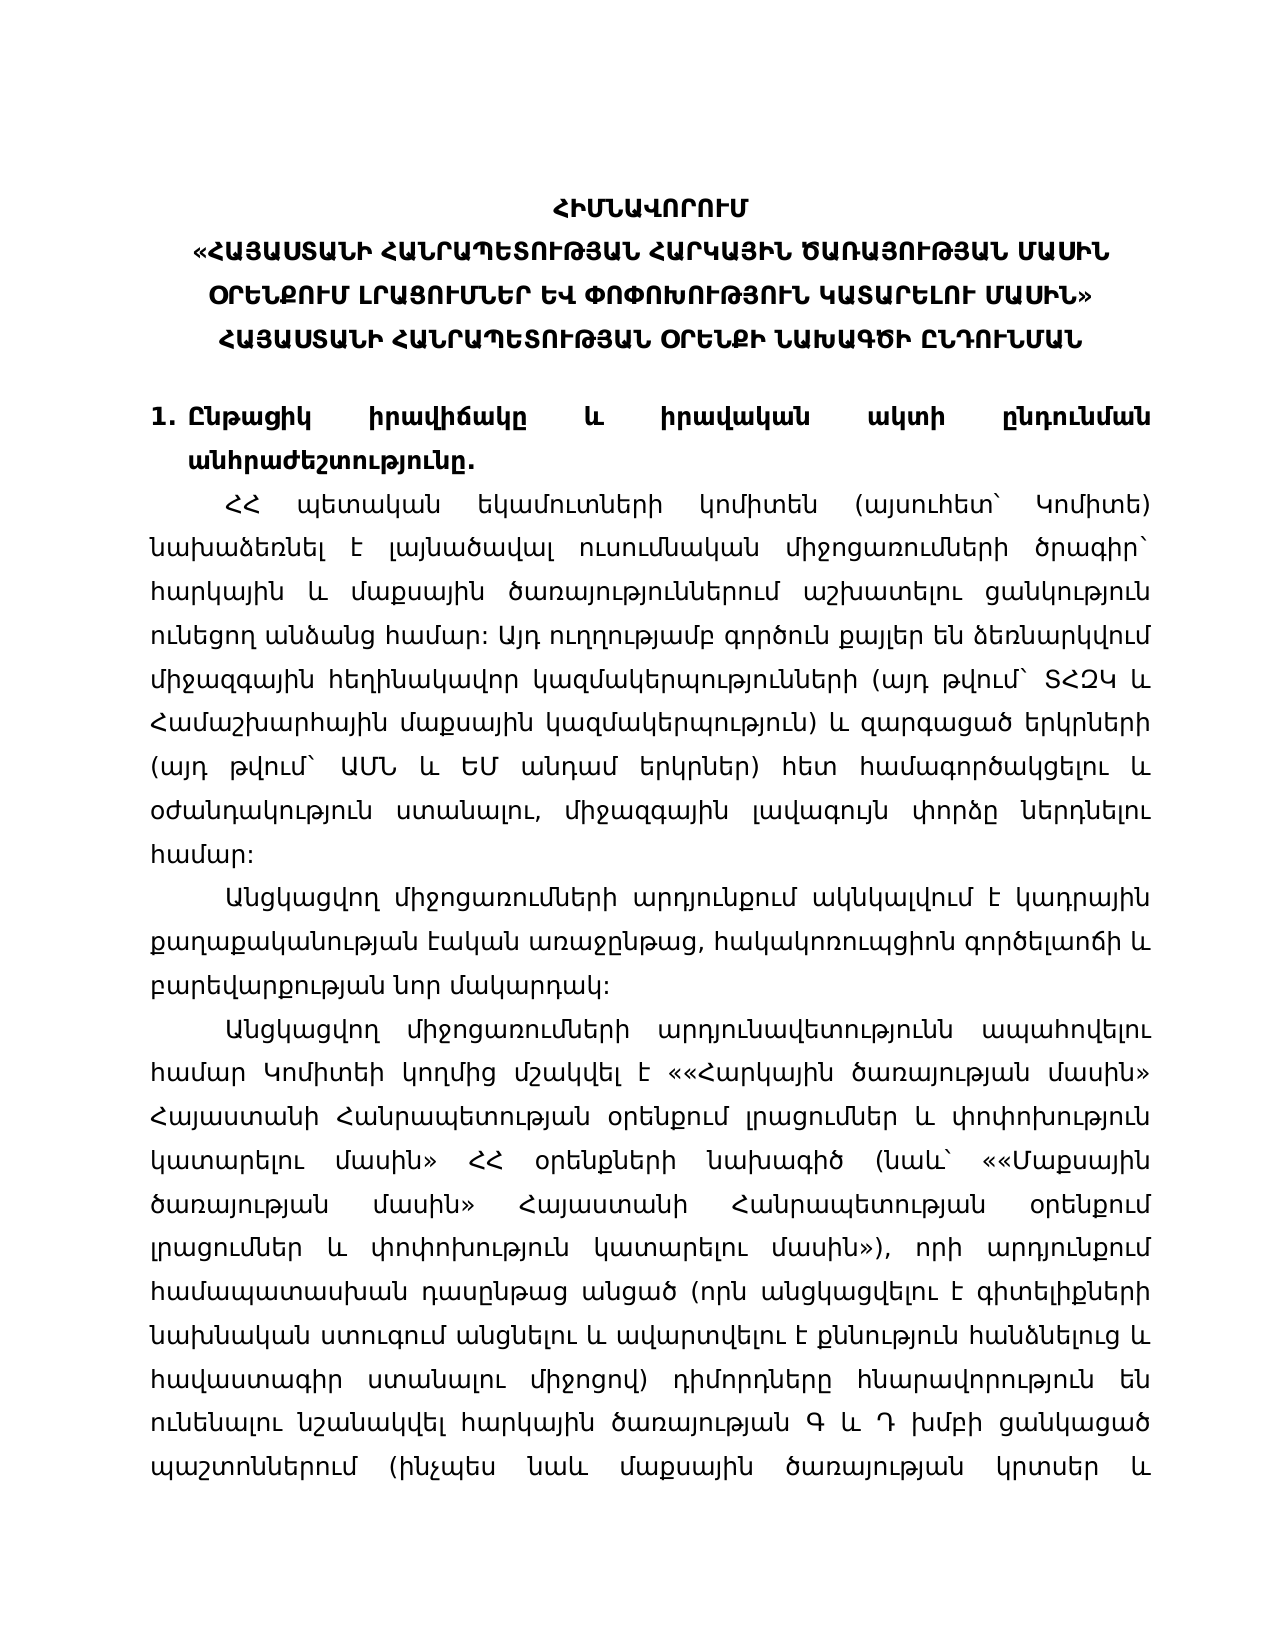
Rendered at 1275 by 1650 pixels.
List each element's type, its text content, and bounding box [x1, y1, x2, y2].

text ՀԻՄՆԱՎՈՐՈՒՄ [150, 194, 1152, 223]
text ՀՀ պետական եկամուտների կոմիտեն (այսուհետ՝ Կոմիտե) նախաձեռնել է լայնածավալ ուսումնական միջոցառումների ծրագիր` հարկային և մաքսային ծառայություններում աշխատելու ցանկություն ունեցող անձանց համար: Այդ ուղղությամբ գործուն քայլեր են ձեռնարկվում միջազգային հեղինակավոր կազմակերպությունների (այդ թվում` ՏՀԶԿ և Համաշխարհային մաքսային կազմակերպություն) և զարգացած երկրների (այդ թվում` ԱՄՆ և ԵՄ անդամ երկրներ) հետ համագործակցելու և օժանդակություն ստանալու, միջազգային լավագույն փորձը ներդնելու համար: [150, 490, 1152, 869]
text «ՀԱՅԱՍՏԱՆԻ ՀԱՆՐԱՊԵՏՈՒԹՅԱՆ ՀԱՐԿԱՅԻՆ ԾԱՌԱՅՈՒԹՅԱՆ ՄԱՍԻՆ ՕՐԵՆՔՈՒՄ ԼՐԱՑՈՒՄՆԵՐ ԵՎ ՓՈՓՈԽՈՒԹՅՈՒՆ ԿԱՏԱՐԵԼՈՒ ՄԱՍԻՆ» ՀԱՅԱՍՏԱՆԻ ՀԱՆՐԱՊԵՏՈՒԹՅԱՆ ՕՐԵՆՔԻ ՆԱԽԱԳԾԻ ԸՆԴՈՒՆՄԱՆ [150, 237, 1152, 354]
text Անցկացվող միջոցառումների արդյունքում ակնկալվում է կադրային քաղաքականության էական առաջընթաց, հակակոռուպցիոն գործելաոճի և բարեվարքության նոր մակարդակ: [150, 883, 1152, 1000]
list Ընթացիկ իրավիճակը և իրավական ակտի ընդունման անհրաժեշտությունը. [150, 402, 1152, 475]
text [150, 1015, 1152, 1481]
